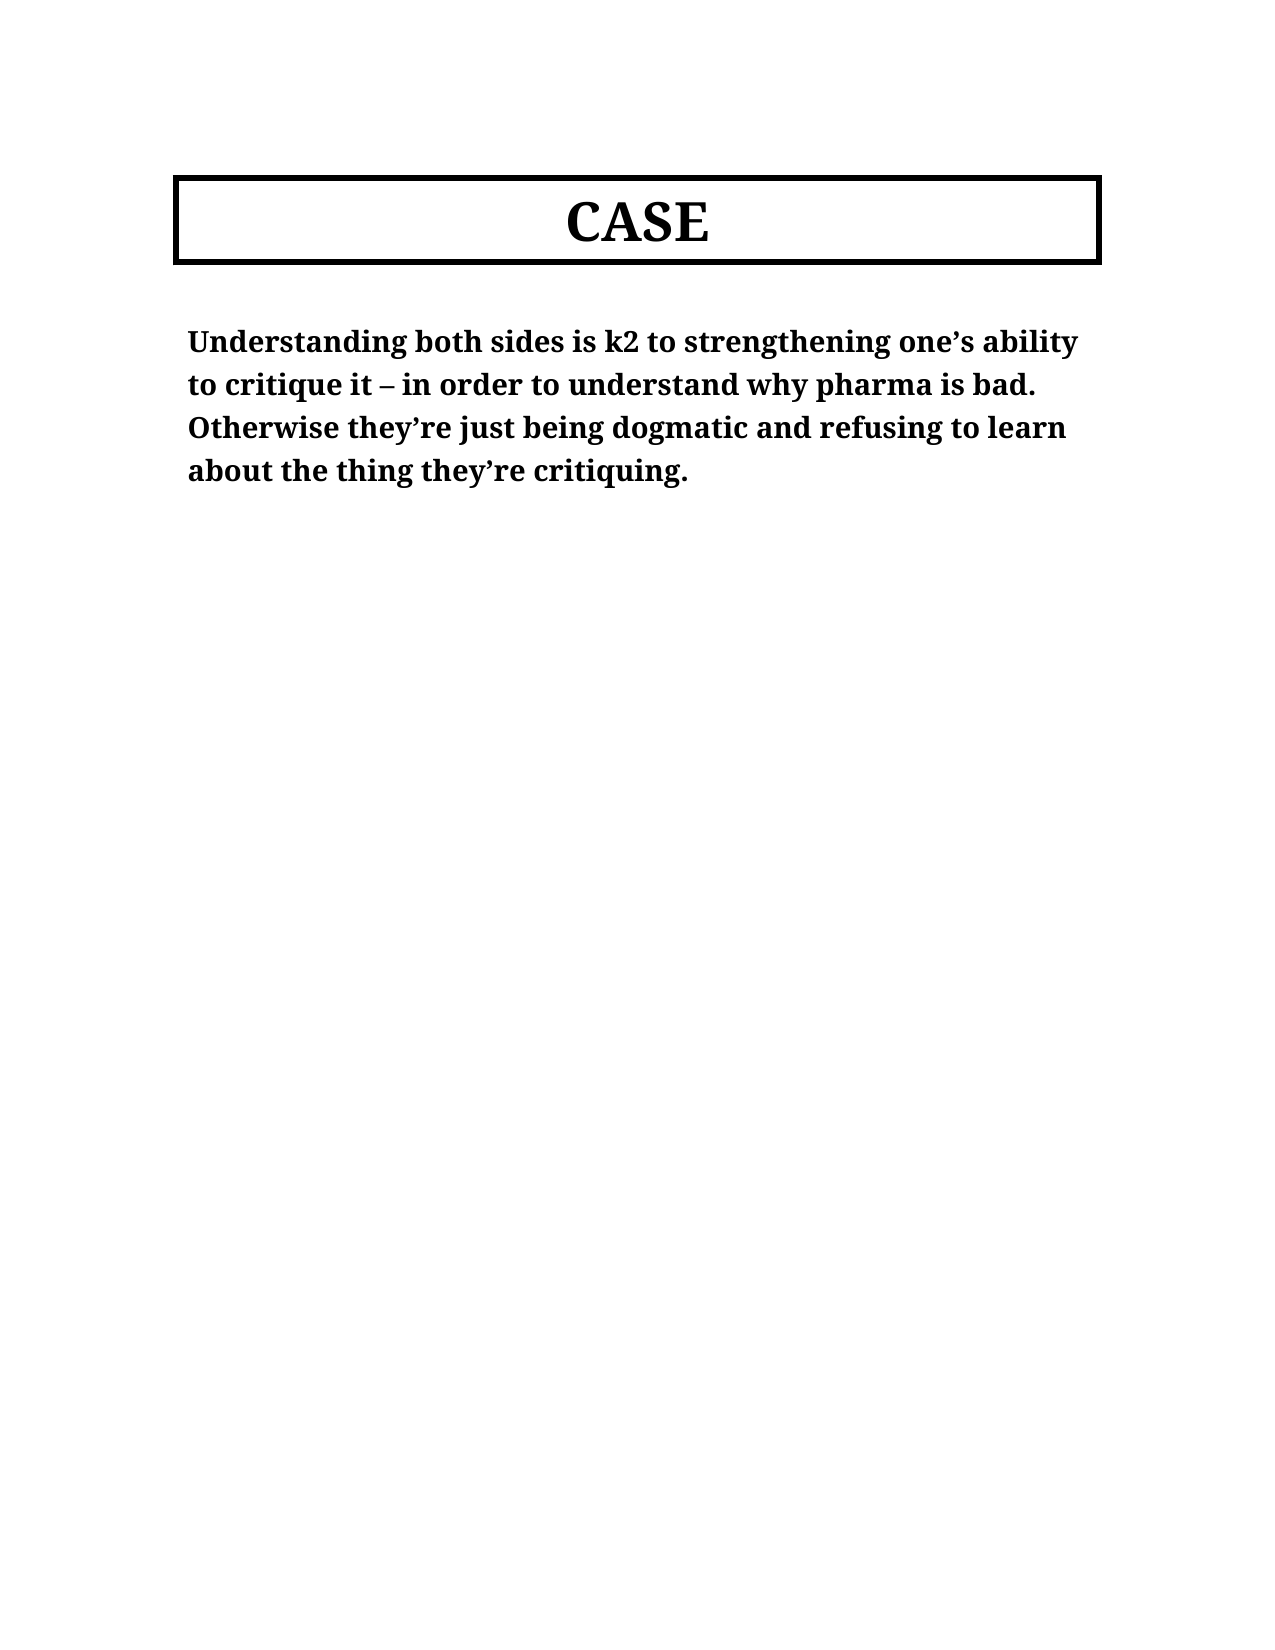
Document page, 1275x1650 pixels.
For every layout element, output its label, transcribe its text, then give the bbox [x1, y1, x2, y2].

subtitle Understanding both sides is k2 to strengthening one’s ability to critique it – in order to understand why pharma is bad. Otherwise they’re just being dogmatic and refusing to learn about the thing they’re critiquing. [187, 322, 1087, 490]
subtitle CASE [179, 181, 1096, 259]
